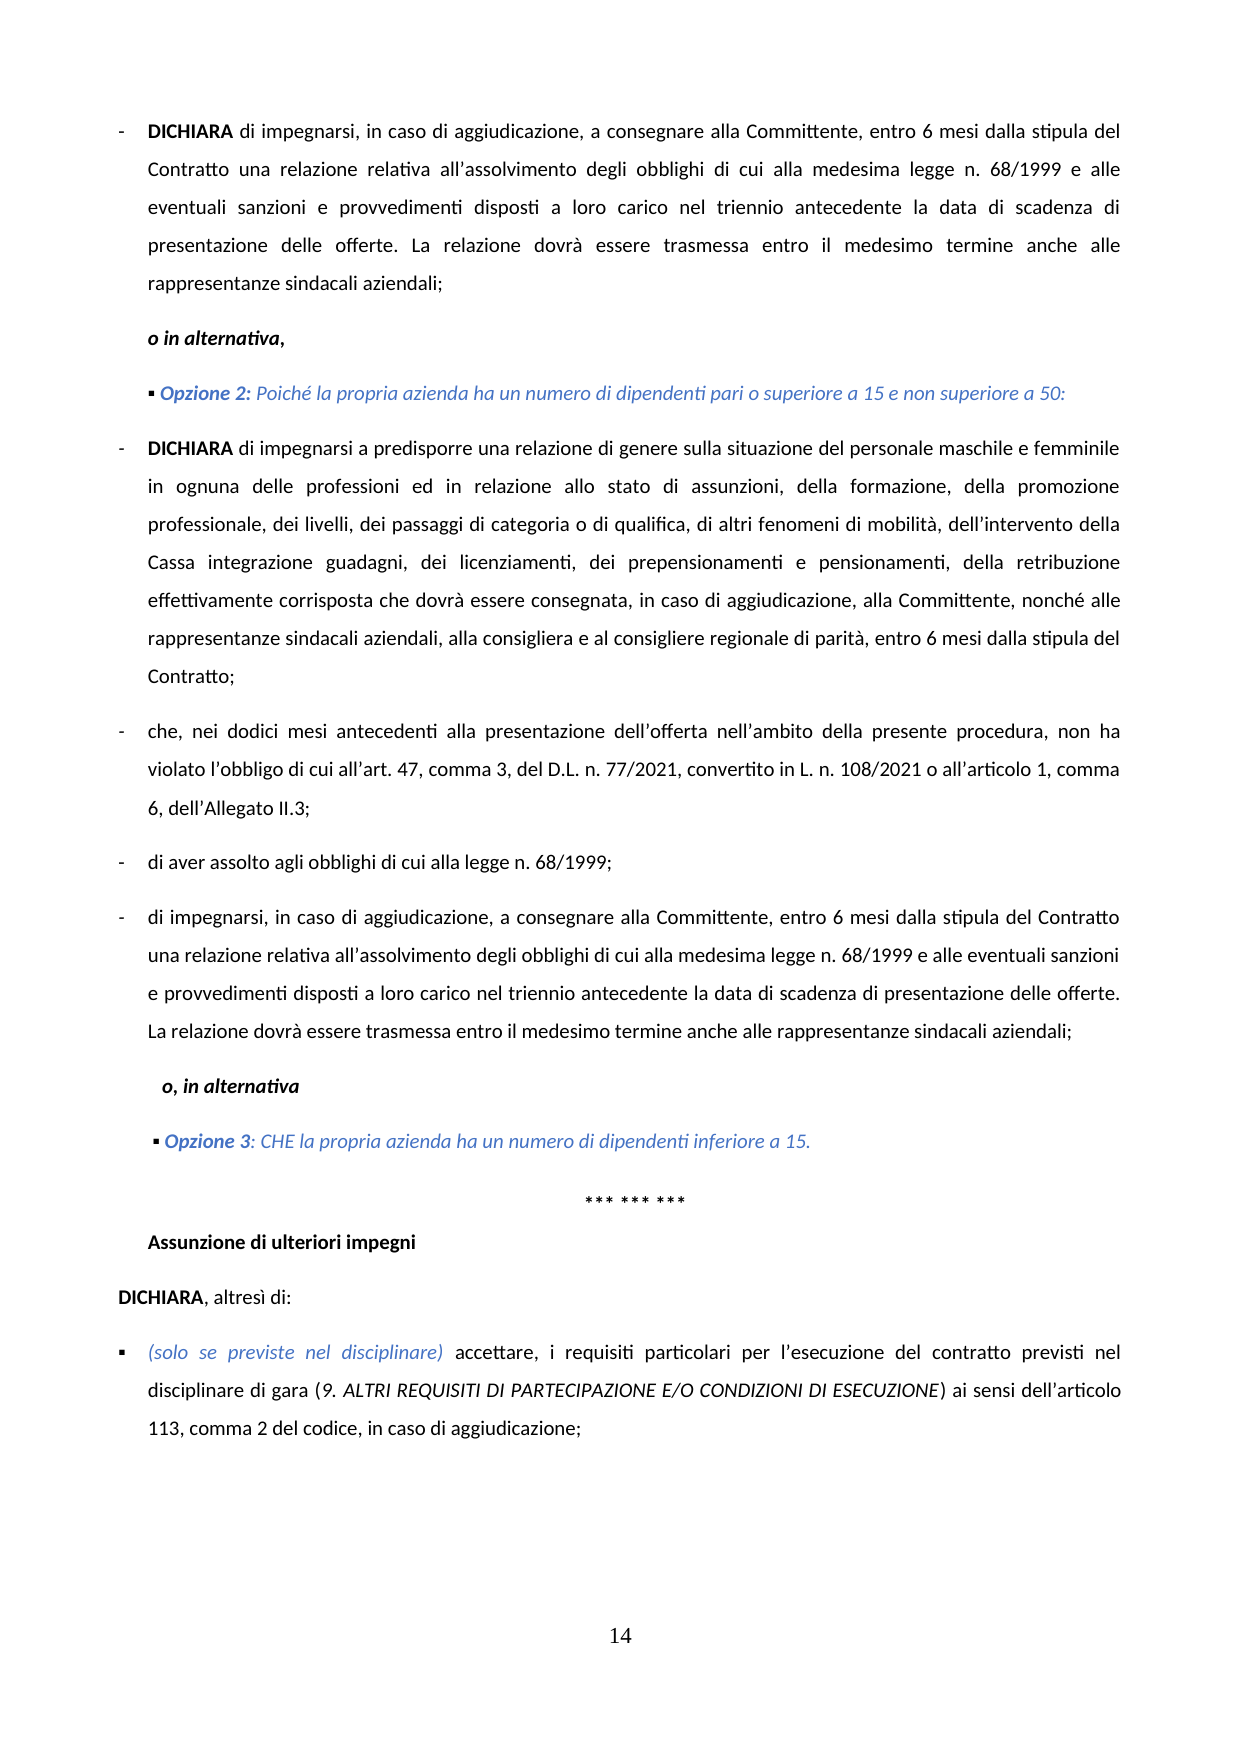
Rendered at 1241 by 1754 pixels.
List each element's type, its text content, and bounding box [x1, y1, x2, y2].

text - di aver assolto agli obblighi di cui alla legge n. 68/1999; [118, 849, 1122, 875]
text o, in alternativa [148, 1073, 1122, 1099]
text ▪ Opzione 2: Poiché la propria azienda ha un numero di dipendenti pari o superiore a 15 e non superiore a 50: [148, 380, 1122, 406]
text o in alternativa, [148, 325, 1122, 351]
text - che, nei dodici mesi antecedenti alla presentazione dell’offerta nell’ambito della presente procedura, non ha violato l’obbligo di cui all’art. 47, comma 3, del D.L. n. 77/2021, convertito in L. n. 108/2021 o all’articolo 1, comma 6, dell’Allegato II.3; [118, 718, 1122, 820]
text Assunzione di ulteriori impegni [148, 1229, 1122, 1255]
text ▪ (solo se previste nel disciplinare) accettare, i requisiti particolari per l’esecuzione del contratto previsti nel disciplinare di gara (9. ALTRI REQUISITI DI PARTECIPAZIONE E/O CONDIZIONI DI ESECUZIONE) ai sensi dell’articolo 113, comma 2 del codice, in caso di aggiudicazione; [118, 1339, 1122, 1441]
text - DICHIARA di impegnarsi, in caso di aggiudicazione, a consegnare alla Committente, entro 6 mesi dalla stipula del Contratto una relazione relativa all’assolvimento degli obblighi di cui alla medesima legge n. 68/1999 e alle eventuali sanzioni e provvedimenti disposti a loro carico nel triennio antecedente la data di scadenza di presentazione delle offerte. La relazione dovrà essere trasmessa entro il medesimo termine anche alle rappresentanze sindacali aziendali; [118, 118, 1122, 296]
text *** *** *** [148, 1191, 1122, 1217]
text ▪ Opzione 3: CHE la propria azienda ha un numero di dipendenti inferiore a 15. [148, 1128, 1122, 1154]
text - di impegnarsi, in caso di aggiudicazione, a consegnare alla Committente, entro 6 mesi dalla stipula del Contratto una relazione relativa all’assolvimento degli obblighi di cui alla medesima legge n. 68/1999 e alle eventuali sanzioni e provvedimenti disposti a loro carico nel triennio antecedente la data di scadenza di presentazione delle offerte. La relazione dovrà essere trasmessa entro il medesimo termine anche alle rappresentanze sindacali aziendali; [118, 904, 1122, 1044]
text - DICHIARA di impegnarsi a predisporre una relazione di genere sulla situazione del personale maschile e femminile in ognuna delle professioni ed in relazione allo stato di assunzioni, della formazione, della promozione professionale, dei livelli, dei passaggi di categoria o di qualifica, di altri fenomeni di mobilità, dell’intervento della Cassa integrazione guadagni, dei licenziamenti, dei prepensionamenti e pensionamenti, della retribuzione effettivamente corrisposta che dovrà essere consegnata, in caso di aggiudicazione, alla Committente, nonché alle rappresentanze sindacali aziendali, alla consigliera e al consigliere regionale di parità, entro 6 mesi dalla stipula del Contratto; [118, 435, 1122, 689]
text DICHIARA, altresì di: [118, 1284, 1122, 1310]
